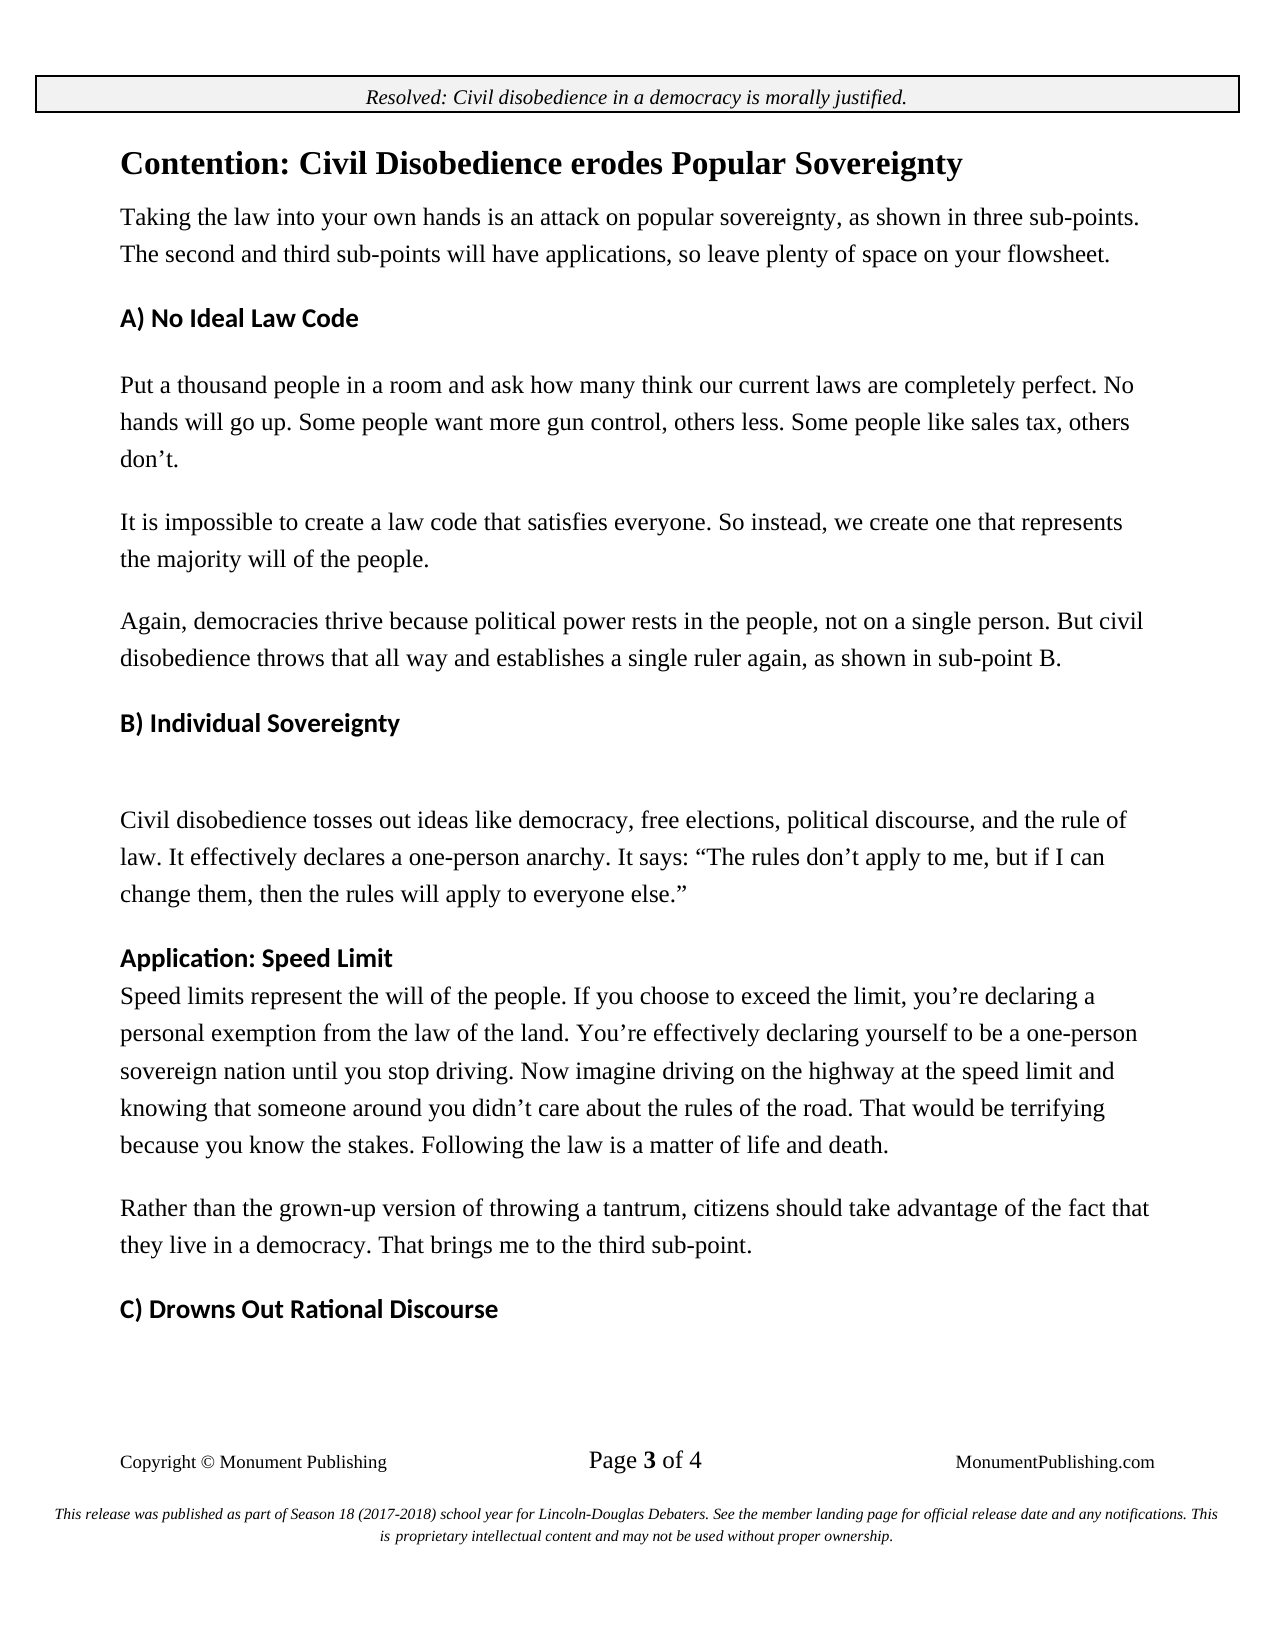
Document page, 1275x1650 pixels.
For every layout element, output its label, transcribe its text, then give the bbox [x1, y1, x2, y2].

subtitle A) No Ideal Law Code [120, 301, 1155, 334]
text Taking the law into your own hands is an attack on popular sovereignty, as shown in three sub-points. The second and third sub-points will have applications, so leave plenty of space on your flowsheet. [120, 202, 1155, 268]
subtitle C) Drowns Out Rational Discourse [120, 1292, 1155, 1325]
text Speed limits represent the will of the people. If you choose to exceed the limit, you’re declaring a personal exemption from the law of the land. You’re effectively declaring yourself to be a one-person sovereign nation until you stop driving. Now imagine driving on the highway at the speed limit and knowing that someone around you didn’t care about the rules of the road. That would be terrifying because you know the stakes. Following the law is a matter of life and death. [120, 981, 1155, 1159]
text Again, democracies thrive because political power rests in the people, not on a single person. But civil disobedience throws that all way and establishes a single ruler again, as shown in sub-point B. [120, 606, 1155, 672]
text Civil disobedience tosses out ideas like democracy, free elections, political discourse, and the rule of law. It effectively declares a one-person anarchy. It says: “The rules don’t apply to me, but if I can change them, then the rules will apply to everyone else.” [120, 805, 1155, 908]
text It is impossible to create a law code that satisfies everyone. So instead, we create one that represents the majority will of the people. [120, 507, 1155, 573]
text Rather than the grown-up version of throwing a tantrum, citizens should take advantage of the fact that they live in a democracy. That brings me to the third sub-point. [120, 1193, 1155, 1259]
text Put a thousand people in a room and ask how many think our current laws are completely perfect. No hands will go up. Some people want more gun control, others less. Some people like sales tax, others don’t. [120, 370, 1155, 473]
subtitle Contention: Civil Disobedience erodes Popular Sovereignty [120, 143, 1155, 182]
subtitle Application: Speed Limit [120, 942, 1155, 975]
subtitle B) Individual Sovereignty [120, 706, 1155, 739]
